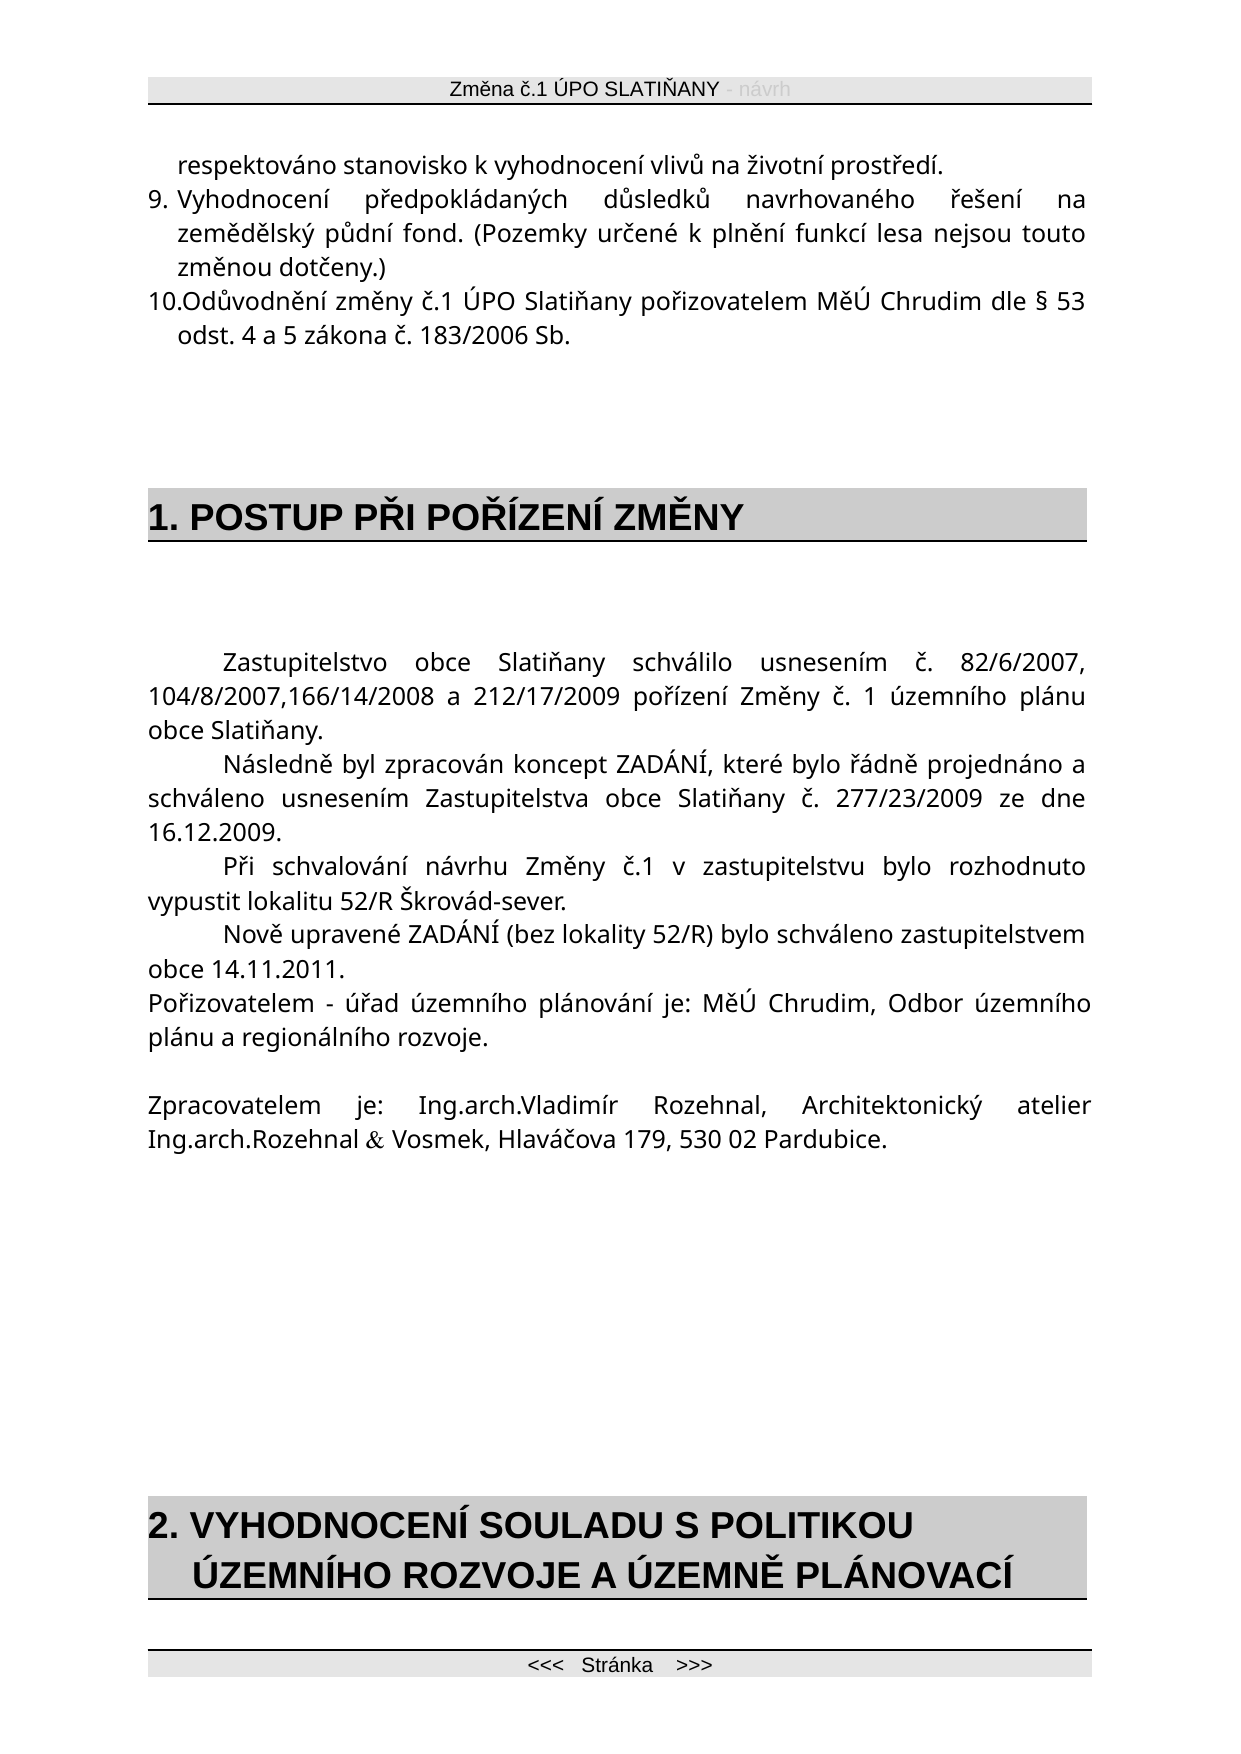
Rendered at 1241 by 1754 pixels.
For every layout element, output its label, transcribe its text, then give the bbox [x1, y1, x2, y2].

text Při schvalování návrhu Změny č.1 v zastupitelstvu bylo rozhodnuto vypustit lokalitu 52/R Škrovád-sever. [148, 849, 1087, 917]
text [148, 148, 1087, 182]
text 1. POSTUP PŘI POŘÍZENÍ ZMĚNY [148, 488, 1087, 540]
text 9. Vyhodnocení předpokládaných důsledků navrhovaného řešení na zemědělský půdní fond. (Pozemky určené k plnění funkcí lesa nejsou touto změnou dotčeny.) [148, 182, 1087, 284]
text Pořizovatelem - úřad územního plánování je: MěÚ Chrudim, Odbor územního plánu a regionálního rozvoje. [148, 985, 1092, 1053]
text Následně byl zpracován koncept ZADÁNÍ, které bylo řádně projednáno a schváleno usnesením Zastupitelstva obce Slatiňany č. 277/23/2009 ze dne 16.12.2009. [148, 747, 1087, 849]
text Zastupitelstvo obce Slatiňany schválilo usnesením č. 82/6/2007, 104/8/2007,166/14/2008 a 212/17/2009 pořízení Změny č. 1 územního plánu obce Slatiňany. [148, 645, 1087, 747]
text Zpracovatelem je: Ing.arch.Vladimír Rozehnal, Architektonický atelier Ing.arch.Rozehnal Vosmek, Hlaváčova 179, 530 02 Pardubice. [148, 1087, 1092, 1156]
text 10.Odůvodnění změny č.1 ÚPO Slatiňany pořizovatelem MěÚ Chrudim dle § 53 odst. 4 a 5 zákona č. 183/2006 Sb. [148, 284, 1087, 352]
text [148, 1496, 1087, 1598]
text Nově upravené ZADÁNÍ (bez lokality 52/R) bylo schváleno zastupitelstvem obce 14.11.2011. [148, 917, 1087, 985]
